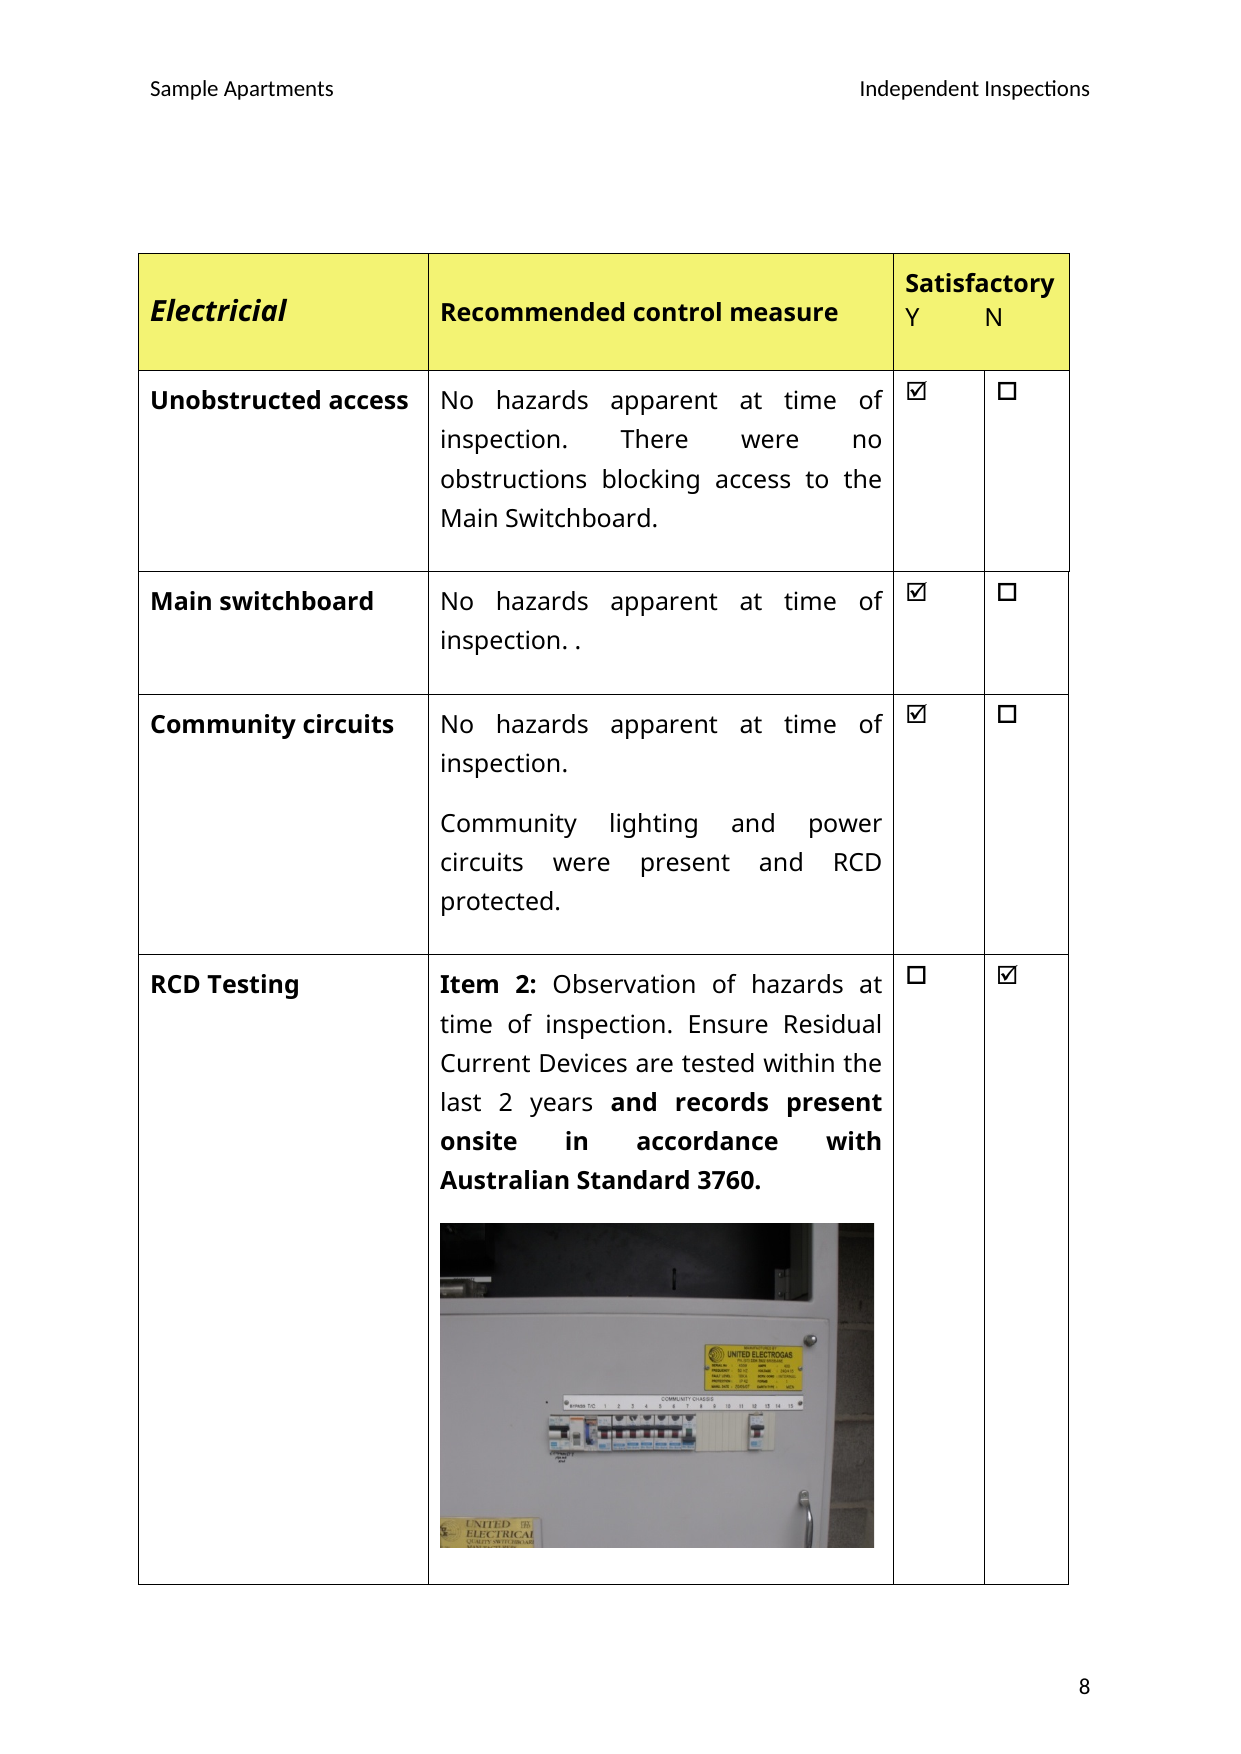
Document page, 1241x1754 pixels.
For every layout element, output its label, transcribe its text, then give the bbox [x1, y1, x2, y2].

table_cell [985, 371, 1069, 571]
table_cell Item 2: Observation of hazards at time of inspection. Ensure Residual Current Devices are tested within the last 2 years and records present onsite in accordance with Australian Standard 3760. [429, 955, 893, 1584]
table_header Satisfactory Y N [894, 254, 1069, 370]
table_cell [894, 371, 984, 571]
table_header Recommended control measure [429, 254, 893, 370]
table_cell Unobstructed access [139, 371, 428, 571]
table_cell [894, 695, 984, 954]
table_cell No hazards apparent at time of inspection. Community lighting and power circuits were present and RCD protected. [429, 695, 893, 954]
table_cell Main switchboard [139, 572, 428, 693]
table_cell [985, 955, 1068, 1584]
table_cell Community circuits [139, 695, 428, 954]
table_cell RCD Testing [139, 955, 428, 1584]
table_cell No hazards apparent at time of inspection. There were no obstructions blocking access to the Main Switchboard. [429, 371, 893, 571]
table_cell [894, 572, 984, 693]
table_cell [985, 572, 1068, 693]
picture [440, 1223, 875, 1548]
table_cell No hazards apparent at time of inspection. . [429, 572, 893, 693]
table_header Electricial [139, 254, 428, 370]
table_cell [894, 955, 984, 1584]
table_cell [985, 695, 1068, 954]
